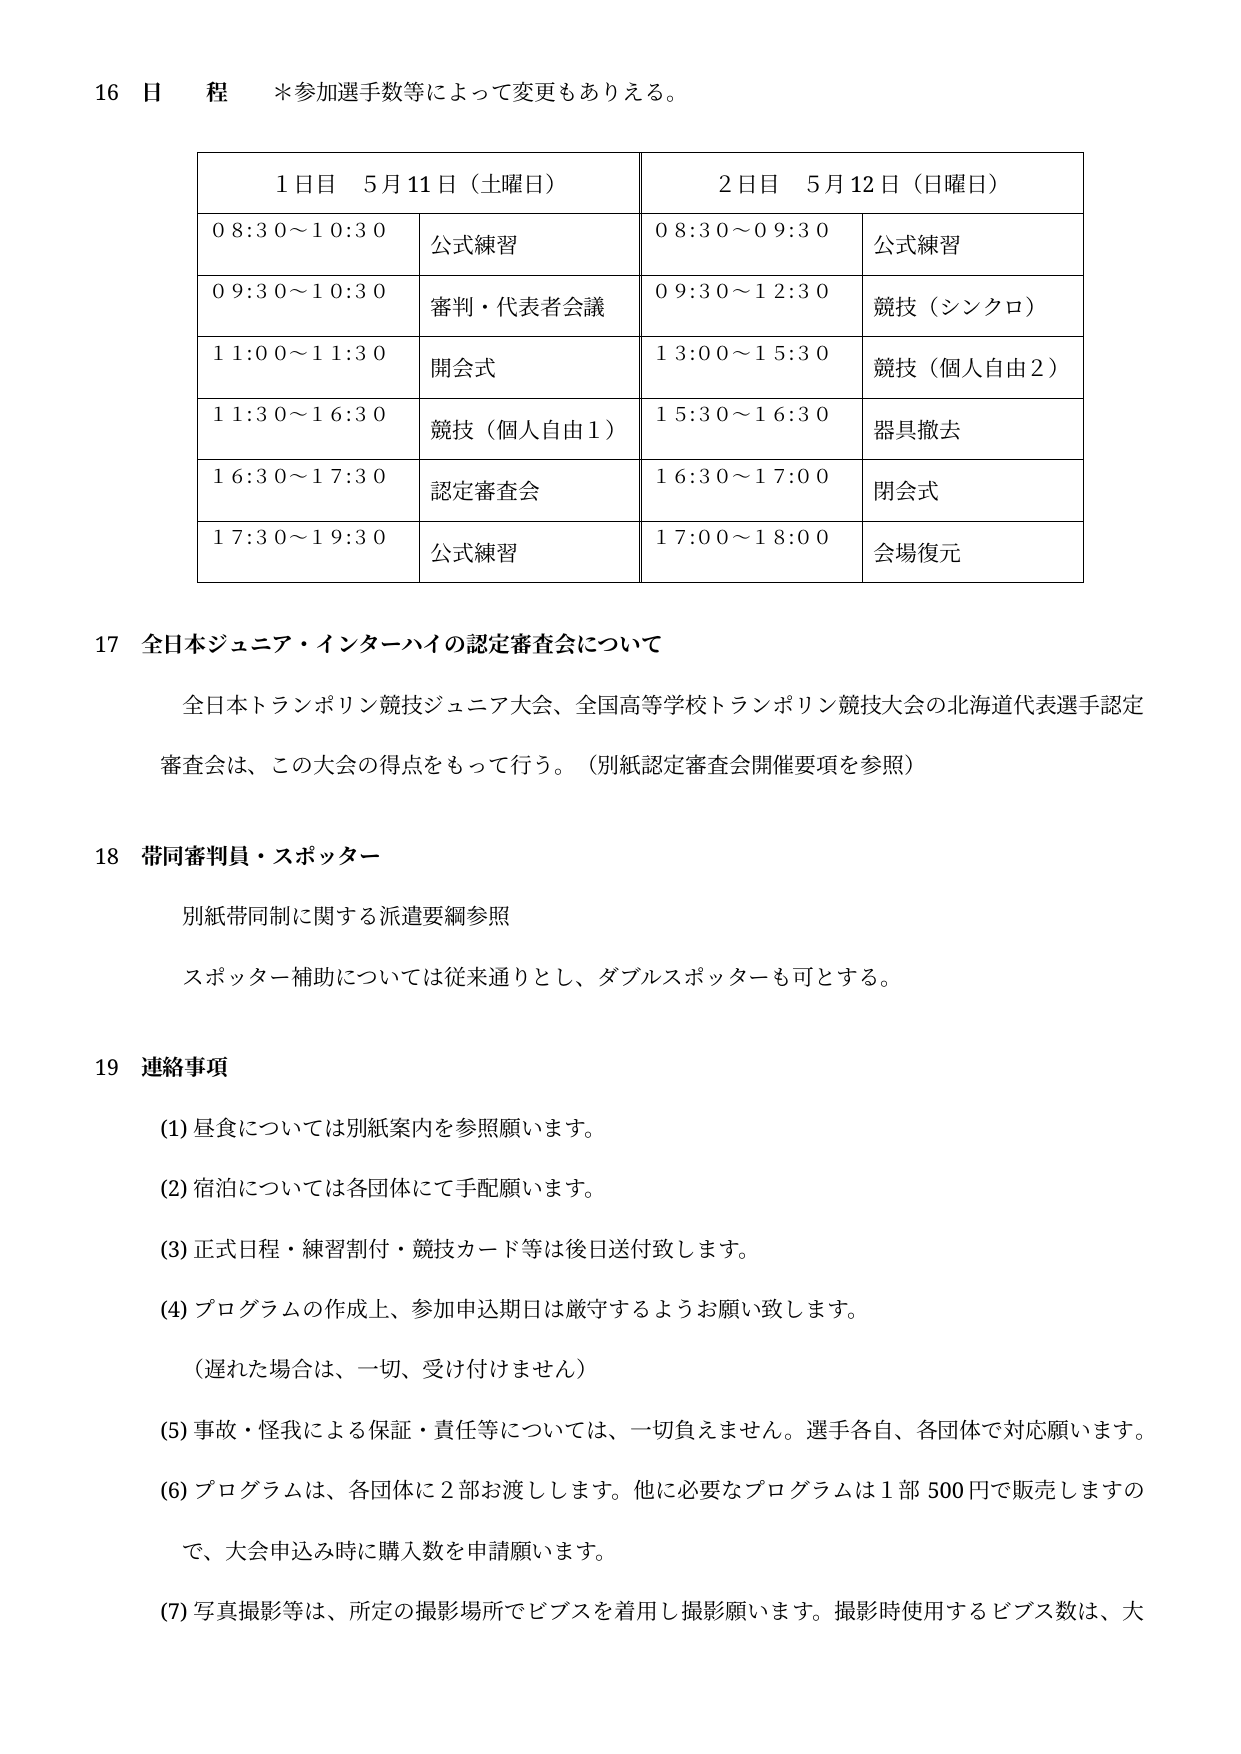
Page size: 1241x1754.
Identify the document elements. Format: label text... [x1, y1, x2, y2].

table_cell １３:００～１５:３０ [642, 337, 862, 398]
table_cell １７:３０～１９:３０ [198, 522, 419, 582]
table_cell ０９:３０～１０:３０ [198, 276, 419, 336]
table_cell 公式練習 [420, 214, 639, 275]
table_cell 審判・代表者会議 [420, 276, 639, 336]
table_cell １５:３０～１６:３０ [642, 399, 862, 459]
text (2) 宿泊については各団体にて手配願います。 [94, 1157, 1146, 1217]
table_cell 競技（個人自由１） [420, 399, 639, 459]
text （遅れた場合は、一切、受け付けません） [94, 1338, 1146, 1399]
table_cell １６:３０～１７:００ [642, 460, 862, 521]
text 別紙帯同制に関する派遣要綱参照 [94, 885, 1146, 946]
table_cell 公式練習 [420, 522, 639, 582]
table_cell 開会式 [420, 337, 639, 398]
text スポッター補助については従来通りとし、ダブルスポッターも可とする。 [94, 946, 1146, 1006]
table_cell ０８:３０～１０:３０ [198, 214, 419, 275]
table_cell １６:３０～１７:３０ [198, 460, 419, 521]
text (4) プログラムの作成上、参加申込期日は厳守するようお願い致します。 [94, 1278, 1146, 1338]
table_cell １７:００～１８:００ [642, 522, 862, 582]
text 17 全日本ジュニア・インターハイの認定審査会について [94, 613, 1146, 674]
table_cell 閉会式 [863, 460, 1083, 521]
table_cell １１:３０～１６:３０ [198, 399, 419, 459]
text 16 日 程 ＊参加選手数等によって変更もありえる。 [94, 61, 1146, 122]
text (3) 正式日程・練習割付・競技カード等は後日送付致します。 [94, 1217, 1146, 1278]
text (6) プログラムは、各団体に２部お渡しします。他に必要なプログラムは１部500円で販売しますので、大会申込み時に購入数を申請願います。 [160, 1459, 1146, 1580]
table_header ２日目 ５月12日（日曜日） [642, 153, 1083, 213]
text 19 連絡事項 [94, 1036, 1146, 1097]
text (5) 事故・怪我による保証・責任等については、一切負えません。選手各自、各団体で対応願います。 [160, 1399, 1146, 1459]
table_header １日目 ５月11日（土曜日） [198, 153, 639, 213]
table_cell 器具撤去 [863, 399, 1083, 459]
text 全日本トランポリン競技ジュニア大会、全国高等学校トランポリン競技大会の代表選手認定審査会は、この大会の得点をもって行う。（別紙認定審査会開催要項を参照） [160, 674, 1146, 794]
text 18 帯同審判員・スポッター [94, 825, 1146, 885]
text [160, 1580, 1146, 1640]
text (1) 昼食については別紙案内を参照願います。 [94, 1097, 1146, 1157]
table_cell 競技（シンクロ） [863, 276, 1083, 336]
table_cell １１:００～１１:３０ [198, 337, 419, 398]
table_cell 認定審査会 [420, 460, 639, 521]
table_cell 公式練習 [863, 214, 1083, 275]
table_cell ０８:３０～０９:３０ [642, 214, 862, 275]
table_cell 競技（個人自由２） [863, 337, 1083, 398]
table_cell 会場復元 [863, 522, 1083, 582]
table_cell ０９:３０～１２:３０ [642, 276, 862, 336]
